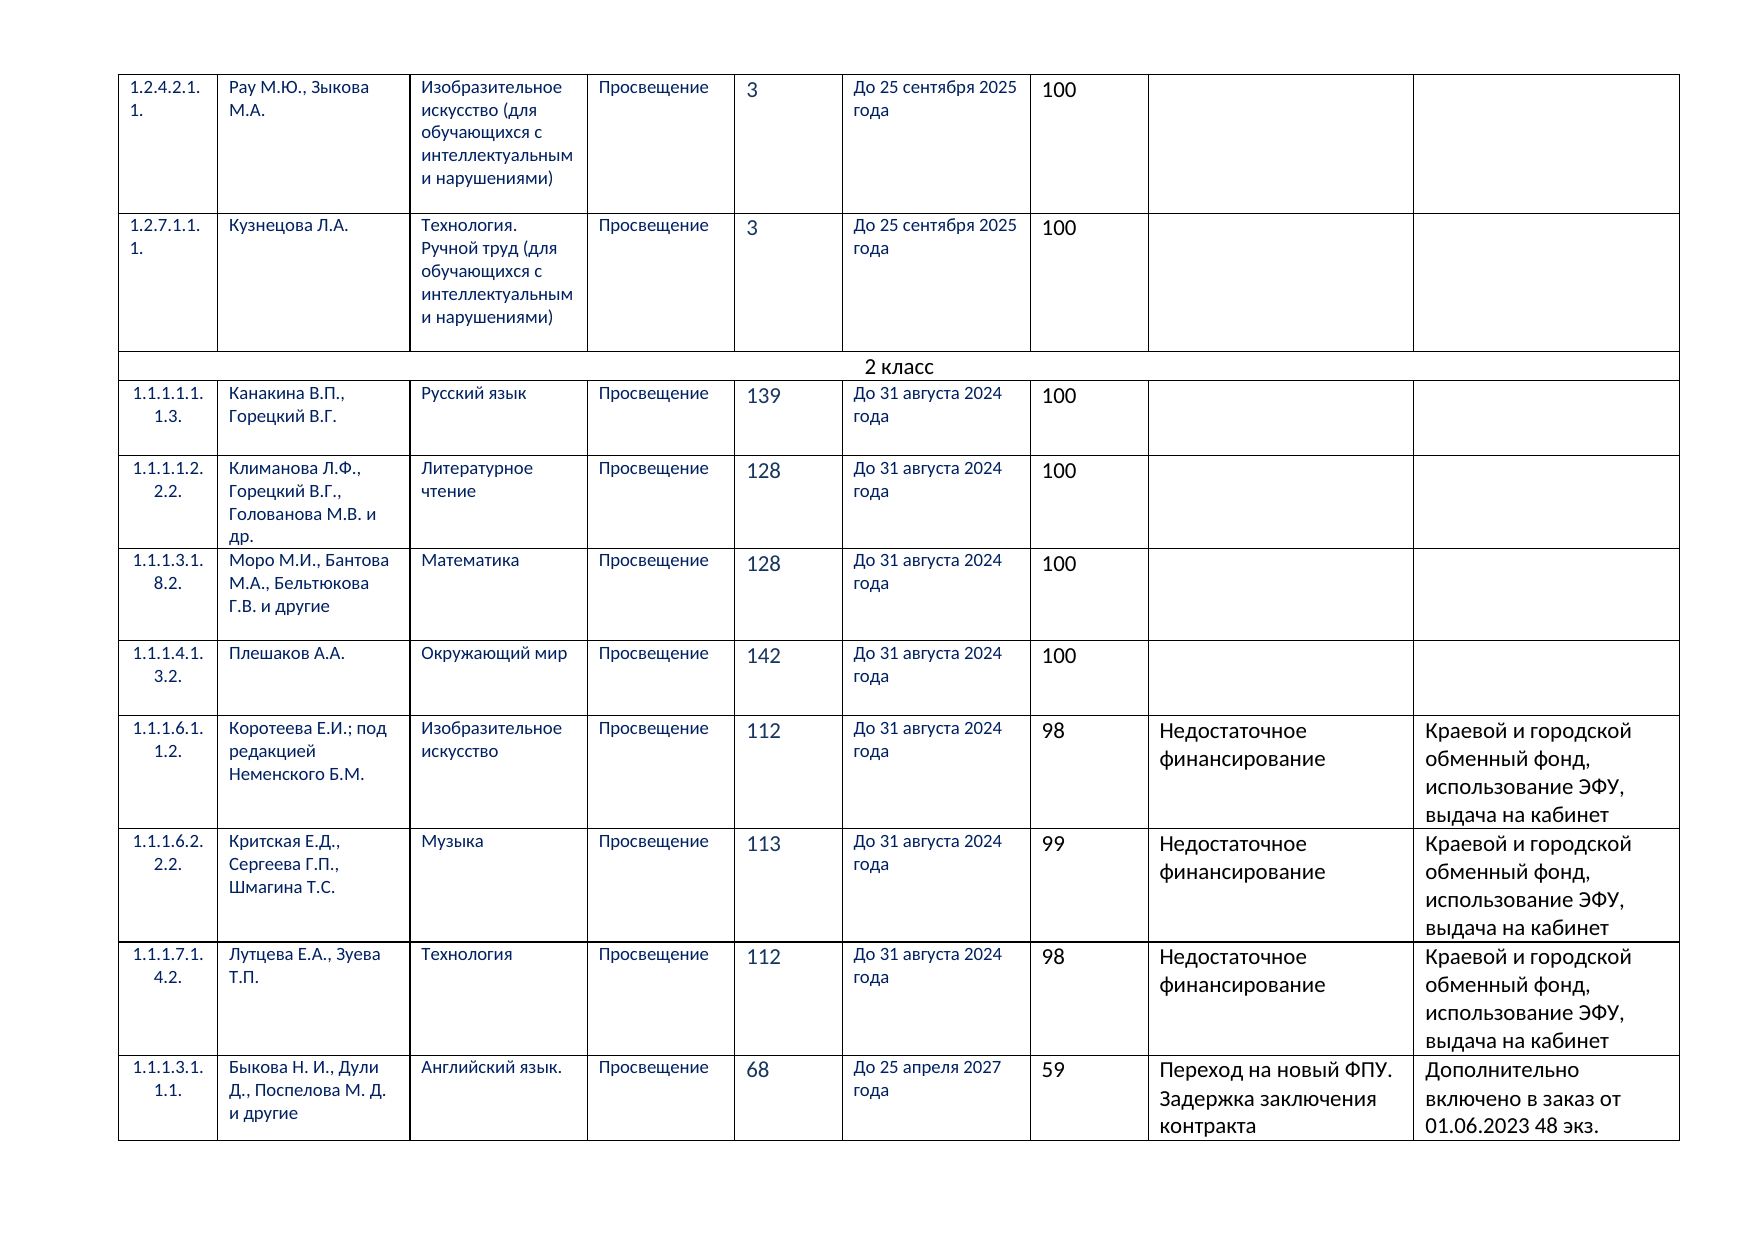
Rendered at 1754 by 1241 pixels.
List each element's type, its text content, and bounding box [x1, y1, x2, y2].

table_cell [1149, 1056, 1413, 1140]
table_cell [843, 75, 1030, 212]
table_cell До 31 августа 2024 года [843, 456, 1030, 548]
table_cell Недостаточное финансирование [1149, 829, 1413, 941]
table_cell До 31 августа 2024 года [843, 943, 1030, 1054]
table_cell Просвещение [588, 716, 734, 828]
table_cell Недостаточное финансирование [1149, 943, 1413, 1054]
table_cell Просвещение [588, 549, 734, 640]
table_cell 100 [1031, 381, 1148, 455]
table_cell Математика [411, 549, 587, 640]
table_cell Рау М.Ю., Зыкова М.А. [218, 75, 409, 212]
table_cell [1149, 75, 1413, 212]
table_cell 112 [735, 943, 842, 1054]
table_cell 1.1.1.1.1.1.3. [119, 381, 217, 455]
table_cell Краевой и городской обменный фонд, использование ЭФУ, выдача на кабинет [1414, 829, 1679, 941]
table_cell [1414, 214, 1679, 351]
table_cell До 25 сентября 2025 года [843, 214, 1030, 351]
table_cell 100 [1031, 641, 1148, 715]
table_cell 98 [1031, 716, 1148, 828]
table_cell До 31 августа 2024 года [843, 716, 1030, 828]
table_cell 112 [735, 716, 842, 828]
table_cell Литературное чтение [411, 456, 587, 548]
table_cell 139 [735, 381, 842, 455]
table_cell 142 [735, 641, 842, 715]
table_cell Музыка [411, 829, 587, 941]
table_cell 1.2.4.2.1.1. [119, 75, 217, 212]
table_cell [1414, 1056, 1679, 1140]
table_cell 3 [735, 214, 842, 351]
table_cell Канакина В.П., Горецкий В.Г. [218, 381, 409, 455]
table_cell [1414, 381, 1679, 455]
table_cell 128 [735, 456, 842, 548]
table_cell До 31 августа 2024 года [843, 549, 1030, 640]
table_cell Критская Е.Д., Сергеева Г.П., Шмагина Т.С. [218, 829, 409, 941]
table_cell 98 [1031, 943, 1148, 1054]
table_cell Коротеева Е.И.; под редакцией Неменского Б.М. [218, 716, 409, 828]
table_cell Просвещение [588, 214, 734, 351]
table_cell 1.1.1.3.1.8.2. [119, 549, 217, 640]
table_cell [1149, 549, 1413, 640]
table_cell [1414, 641, 1679, 715]
table_cell 68 [735, 1056, 842, 1140]
table_cell 1.2.7.1.1.1. [119, 214, 217, 351]
table_cell Кузнецова Л.А. [218, 214, 409, 351]
table_cell 1.1.1.6.2.2.2. [119, 829, 217, 941]
table_cell Краевой и городской обменный фонд, использование ЭФУ, выдача на кабинет [1414, 716, 1679, 828]
table_cell Климанова Л.Ф., Горецкий В.Г., Голованова М.В. и др. [218, 456, 409, 548]
table_cell Окружающий мир [411, 641, 587, 715]
table_cell 128 [735, 549, 842, 640]
table_cell 113 [735, 829, 842, 941]
table_cell 1.1.1.7.1.4.2. [119, 943, 217, 1054]
table_cell Изобразительное искусство (для обучающихся с интеллектуальными нарушениями) [411, 75, 587, 212]
table_cell 100 [1031, 549, 1148, 640]
table_cell 99 [1031, 829, 1148, 941]
table_cell [1414, 456, 1679, 548]
table_cell 1.1.1.1.2.2.2. [119, 456, 217, 548]
table_cell Просвещение [588, 381, 734, 455]
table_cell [843, 1056, 1030, 1140]
table_cell Просвещение [588, 1056, 734, 1140]
table_cell [1414, 549, 1679, 640]
table_cell Моро М.И., Бантова М.А., Бельтюкова Г.В. и другие [218, 549, 409, 640]
table_cell Просвещение [588, 829, 734, 941]
table_cell Просвещение [588, 456, 734, 548]
table_cell 1.1.1.3.1.1.1. [119, 1056, 217, 1140]
table_cell Плешаков А.А. [218, 641, 409, 715]
table_cell 59 [1031, 1056, 1148, 1140]
table_cell 100 [1031, 75, 1148, 212]
table_cell Просвещение [588, 75, 734, 212]
table_cell [1149, 456, 1413, 548]
table_cell 2 класс [119, 352, 1679, 380]
table_cell Технология [411, 943, 587, 1054]
table_cell [1149, 381, 1413, 455]
table_cell Просвещение [588, 943, 734, 1054]
table_cell До 31 августа 2024 года [843, 641, 1030, 715]
table_cell [1149, 641, 1413, 715]
table_cell Русский язык [411, 381, 587, 455]
table_cell До 31 августа 2024 года [843, 381, 1030, 455]
table_cell Изобразительное искусство [411, 716, 587, 828]
table_cell Лутцева Е.А., Зуева Т.П. [218, 943, 409, 1054]
table_cell Краевой и городской обменный фонд, использование ЭФУ, выдача на кабинет [1414, 943, 1679, 1054]
table_cell 1.1.1.4.1.3.2. [119, 641, 217, 715]
table_cell [1149, 214, 1413, 351]
table_cell [1414, 75, 1679, 212]
table_cell 1.1.1.6.1.1.2. [119, 716, 217, 828]
table_cell Недостаточное финансирование [1149, 716, 1413, 828]
table_cell 100 [1031, 456, 1148, 548]
table_cell 3 [735, 75, 842, 212]
table_cell 100 [1031, 214, 1148, 351]
table_cell До 31 августа 2024 года [843, 829, 1030, 941]
table_cell Технология. Ручной труд (для обучающихся с интеллектуальными нарушениями) [411, 214, 587, 351]
table_cell Просвещение [588, 641, 734, 715]
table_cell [218, 1056, 409, 1140]
table_cell Английский язык. [411, 1056, 587, 1140]
